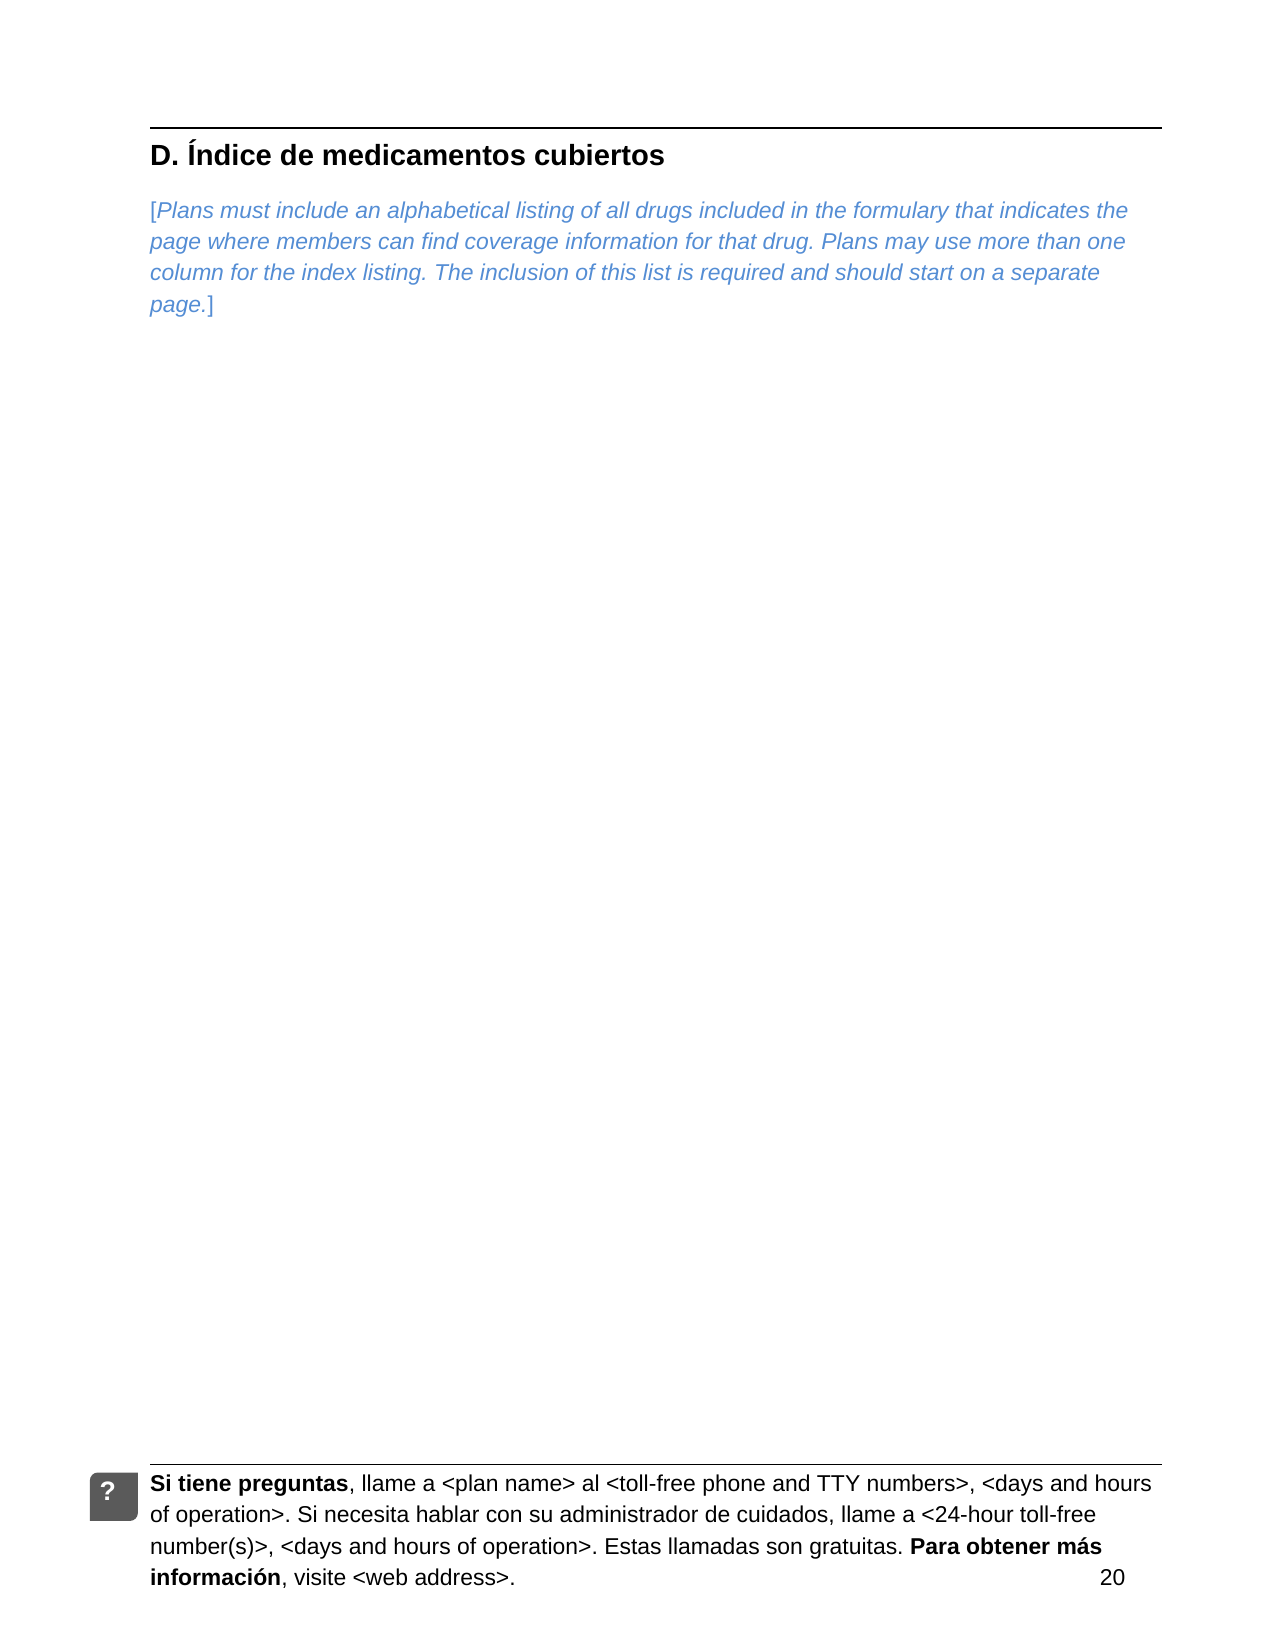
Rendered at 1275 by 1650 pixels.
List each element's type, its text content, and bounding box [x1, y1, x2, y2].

text [Plans must include an alphabetical listing of all drugs included in the formulary that indicates the page where members can find coverage information for that drug. Plans may use more than one column for the index listing. The inclusion of this list is required and should start on a separate page.] [150, 193, 1162, 318]
subtitle Índice de medicamentos cubiertos [150, 129, 1162, 172]
